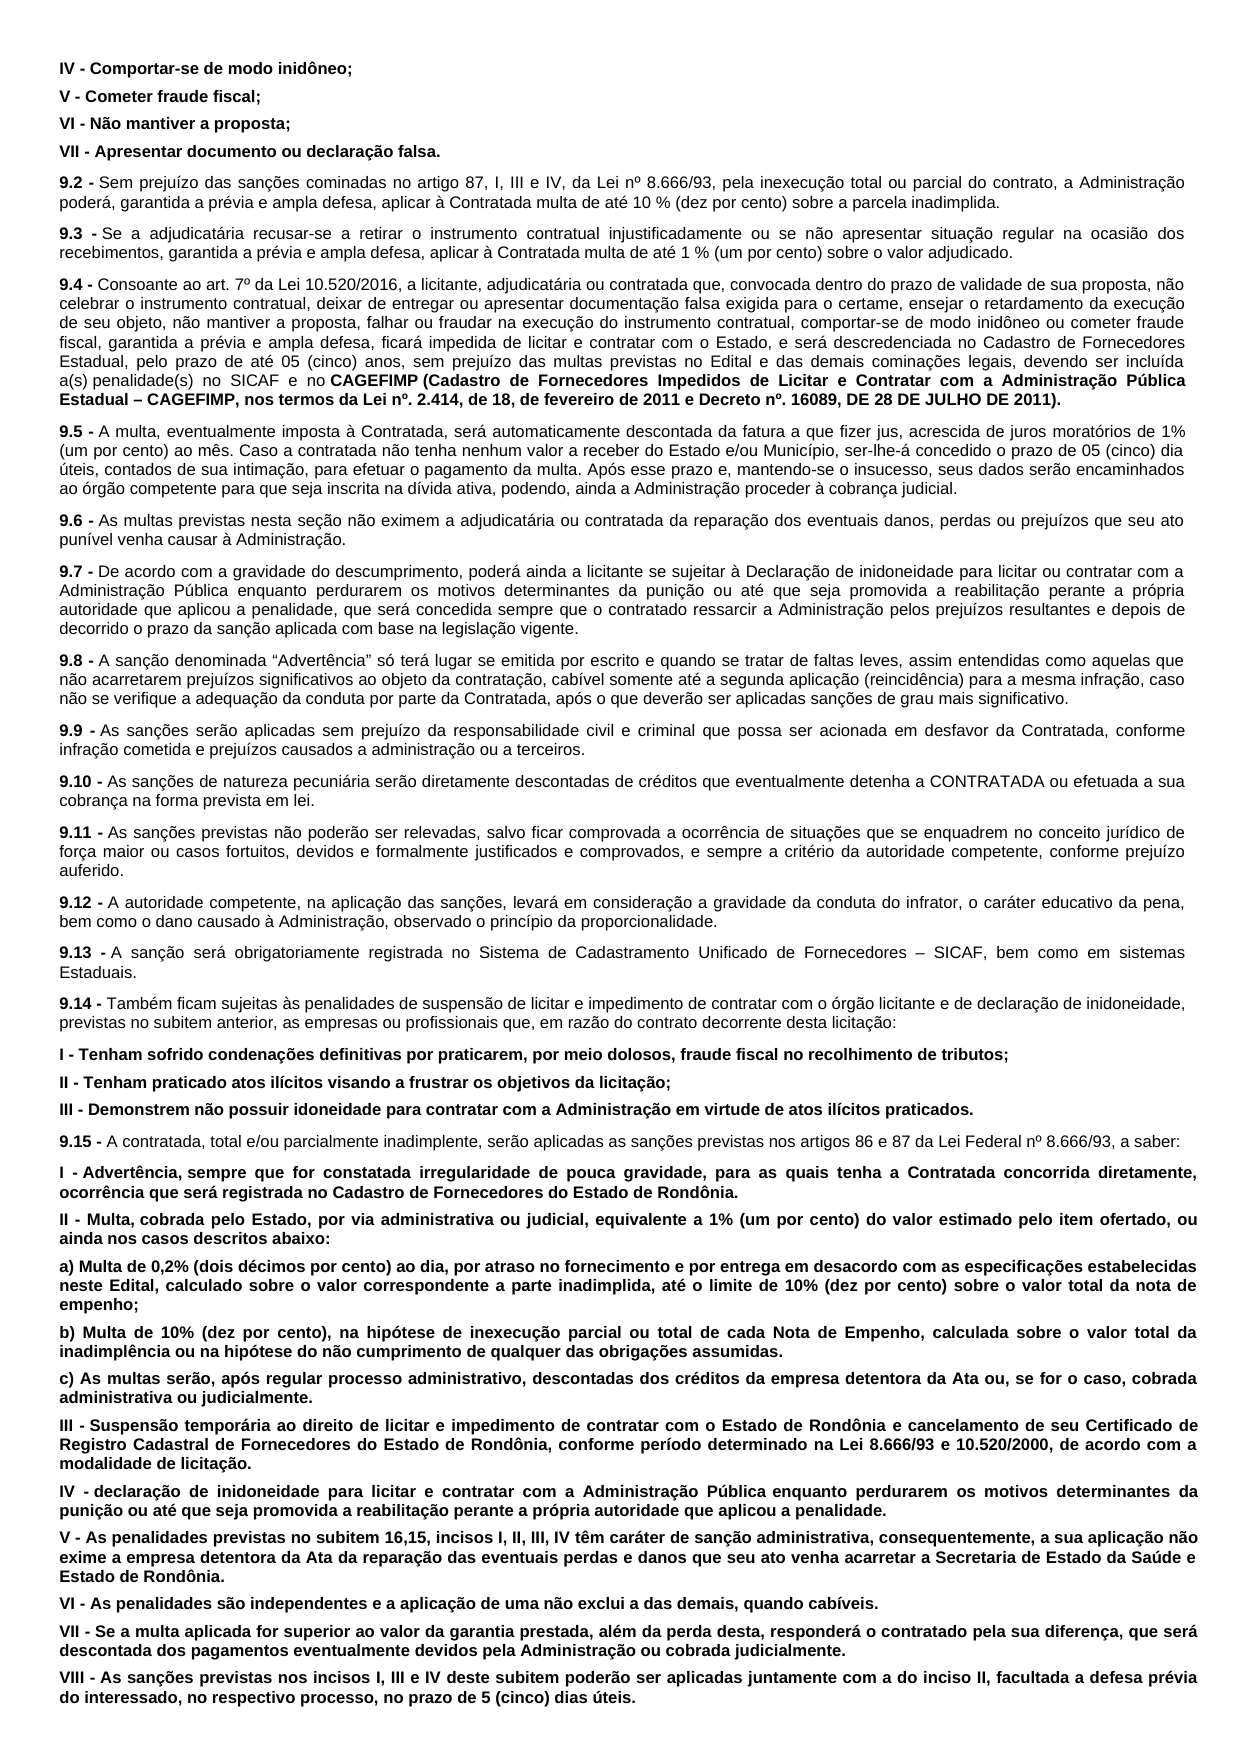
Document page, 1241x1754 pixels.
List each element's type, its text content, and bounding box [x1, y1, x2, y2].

text 9.3 - Se a adjudicatária recusar-se a retirar o instrumento contratual injustificadamente ou se não apresentar situação regular na ocasião dos recebimentos, garantida a prévia e ampla defesa, aplicar à Contratada multa de até 1 % (um por cento) sobre o valor adjudicado. [59, 224, 1186, 262]
text III - Suspensão temporária ao direito de licitar e impedimento de contratar com o Estado de Rondônia e cancelamento de seu Certificado de Registro Cadastral de Fornecedores do Estado de Rondônia, conforme período determinado na Lei 8.666/93 e 10.520/2000, de acordo com a modalidade de licitação. [59, 1416, 1199, 1473]
text b) Multa de 10% (dez por cento), na hipótese de inexecução parcial ou total de cada Nota de Empenho, calculada sobre o valor total da inadimplência ou na hipótese do não cumprimento de qualquer das obrigações assumidas. [59, 1322, 1199, 1361]
text 9.8 - A sanção denominada “Advertência” só terá lugar se emitida por escrito e quando se tratar de faltas leves, assim entendidas como aquelas que não acarretarem prejuízos significativos ao objeto da contratação, cabível somente até a segunda aplicação (reincidência) para a mesma infração, caso não se verifique a adequação da conduta por parte da Contratada, após o que deverão ser aplicadas sanções de grau mais significativo. [59, 651, 1186, 708]
text 9.2 - Sem prejuízo das sanções cominadas no artigo 87, I, III e IV, da Lei nº 8.666/93, pela inexecução total ou parcial do contrato, a Administração poderá, garantida a prévia e ampla defesa, aplicar à Contratada multa de até 10 % (dez por cento) sobre a parcela inadimplida. [59, 173, 1186, 212]
text III - Demonstrem não possuir idoneidade para contratar com a Administração em virtude de atos ilícitos praticados. [59, 1100, 1199, 1119]
text 9.9 - As sanções serão aplicadas sem prejuízo da responsabilidade civil e criminal que possa ser acionada em desfavor da Contratada, conforme infração cometida e prejuízos causados a administração ou a terceiros. [59, 721, 1186, 759]
text II - Multa, cobrada pelo Estado, por via administrativa ou judicial, equivalente a 1% (um por cento) do valor estimado pelo item ofertado, ou ainda nos casos descritos abaixo: [59, 1210, 1199, 1248]
text 9.6 - As multas previstas nesta seção não eximem a adjudicatária ou contratada da reparação dos eventuais danos, perdas ou prejuízos que seu ato punível venha causar à Administração. [59, 511, 1186, 549]
text 9.5 - A multa, eventualmente imposta à Contratada, será automaticamente descontada da fatura a que fizer jus, acrescida de juros moratórios de 1% (um por cento) ao mês. Caso a contratada não tenha nenhum valor a receber do Estado e/ou Município, ser-lhe-á concedido o prazo de 05 (cinco) dia úteis, contados de sua intimação, para efetuar o pagamento da multa. Após esse prazo e, mantendo-se o insucesso, seus dados serão encaminhados ao órgão competente para que seja inscrita na dívida ativa, podendo, ainda a Administração proceder à cobrança judicial. [59, 422, 1186, 498]
text I - Tenham sofrido condenações definitivas por praticarem, por meio dolosos, fraude fiscal no recolhimento de tributos; [59, 1045, 1199, 1064]
text IV - Comportar-se de modo inidôneo; [59, 59, 1199, 78]
text 9.11 - As sanções previstas não poderão ser relevadas, salvo ficar comprovada a ocorrência de situações que se enquadrem no conceito jurídico de força maior ou casos fortuitos, devidos e formalmente justificados e comprovados, e sempre a critério da autoridade competente, conforme prejuízo auferido. [59, 822, 1186, 880]
text 9.14 - Também ficam sujeitas às penalidades de suspensão de licitar e impedimento de contratar com o órgão licitante e de declaração de inidoneidade, previstas no subitem anterior, as empresas ou profissionais que, em razão do contrato decorrente desta licitação: [59, 994, 1186, 1032]
text II - Tenham praticado atos ilícitos visando a frustrar os objetivos da licitação; [59, 1072, 1199, 1092]
text 9.15 - A contratada, total e/ou parcialmente inadimplente, serão aplicadas as sanções previstas nos artigos 86 e 87 da Lei Federal nº 8.666/93, a saber: [59, 1132, 1186, 1151]
text VII - Apresentar documento ou declaração falsa. [59, 142, 1199, 161]
text 9.13 - A sanção será obrigatoriamente registrada no Sistema de Cadastramento Unificado de Fornecedores – SICAF, bem como em sistemas Estaduais. [59, 943, 1186, 982]
text c) As multas serão, após regular processo administrativo, descontadas dos créditos da empresa detentora da Ata ou, se for o caso, cobrada administrativa ou judicialmente. [59, 1369, 1199, 1407]
text VIII - As sanções previstas nos incisos I, III e IV deste subitem poderão ser aplicadas juntamente com a do inciso II, facultada a defesa prévia do interessado, no respectivo processo, no prazo de 5 (cinco) dias úteis. [59, 1668, 1199, 1707]
text V - As penalidades previstas no subitem 16,15, incisos I, II, III, IV têm caráter de sanção administrativa, consequentemente, a sua aplicação não exime a empresa detentora da Ata da reparação das eventuais perdas e danos que seu ato venha acarretar a Secretaria de Estado da Saúde e Estado de Rondônia. [59, 1528, 1199, 1586]
text 9.10 - As sanções de natureza pecuniária serão diretamente descontadas de créditos que eventualmente detenha a CONTRATADA ou efetuada a sua cobrança na forma prevista em lei. [59, 772, 1186, 810]
text 9.4 - Consoante ao art. 7º da Lei 10.520/2016, a licitante, adjudicatária ou contratada que, convocada dentro do prazo de validade de sua proposta, não celebrar o instrumento contratual, deixar de entregar ou apresentar documentação falsa exigida para o certame, ensejar o retardamento da execução de seu objeto, não mantiver a proposta, falhar ou fraudar na execução do instrumento contratual, comportar-se de modo inidôneo ou cometer fraude fiscal, garantida a prévia e ampla defesa, ficará impedida de licitar e contratar com o Estado, e será descredenciada no Cadastro de Fornecedores Estadual, pelo prazo de até 05 (cinco) anos, sem prejuízo das multas previstas no Edital e das demais cominações legais, devendo ser incluída a(s) penalidade(s) no SICAF e no CAGEFIMP (Cadastro de Fornecedores Impedidos de Licitar e Contratar com a Administração Pública Estadual – CAGEFIMP, nos termos da Lei nº. 2.414, de 18, de fevereiro de 2011 e Decreto nº. 16089, DE 28 DE JULHO DE 2011). [59, 275, 1186, 409]
text V - Cometer fraude fiscal; [59, 87, 1199, 106]
text VI - As penalidades são independentes e a aplicação de uma não exclui a das demais, quando cabíveis. [59, 1594, 1199, 1613]
text 9.7 - De acordo com a gravidade do descumprimento, poderá ainda a licitante se sujeitar à Declaração de inidoneidade para licitar ou contratar com a Administração Pública enquanto perdurarem os motivos determinantes da punição ou até que seja promovida a reabilitação perante a própria autoridade que aplicou a penalidade, que será concedida sempre que o contratado ressarcir a Administração pelos prejuízos resultantes e depois de decorrido o prazo da sanção aplicada com base na legislação vigente. [59, 562, 1186, 638]
text a) Multa de 0,2% (dois décimos por cento) ao dia, por atraso no fornecimento e por entrega em desacordo com as especificações estabelecidas neste Edital, calculado sobre o valor correspondente a parte inadimplida, até o limite de 10% (dez por cento) sobre o valor total da nota de empenho; [59, 1257, 1199, 1314]
text 9.12 - A autoridade competente, na aplicação das sanções, levará em consideração a gravidade da conduta do infrator, o caráter educativo da pena, bem como o dano causado à Administração, observado o princípio da proporcionalidade. [59, 892, 1186, 931]
text IV - declaração de inidoneidade para licitar e contratar com a Administração Pública enquanto perdurarem os motivos determinantes da punição ou até que seja promovida a reabilitação perante a própria autoridade que aplicou a penalidade. [59, 1482, 1199, 1520]
text VI - Não mantiver a proposta; [59, 114, 1199, 133]
text I - Advertência, sempre que for constatada irregularidade de pouca gravidade, para as quais tenha a Contratada concorrida diretamente, ocorrência que será registrada no Cadastro de Fornecedores do Estado de Rondônia. [59, 1163, 1199, 1202]
text VII - Se a multa aplicada for superior ao valor da garantia prestada, além da perda desta, responderá o contratado pela sua diferença, que será descontada dos pagamentos eventualmente devidos pela Administração ou cobrada judicialmente. [59, 1622, 1199, 1660]
